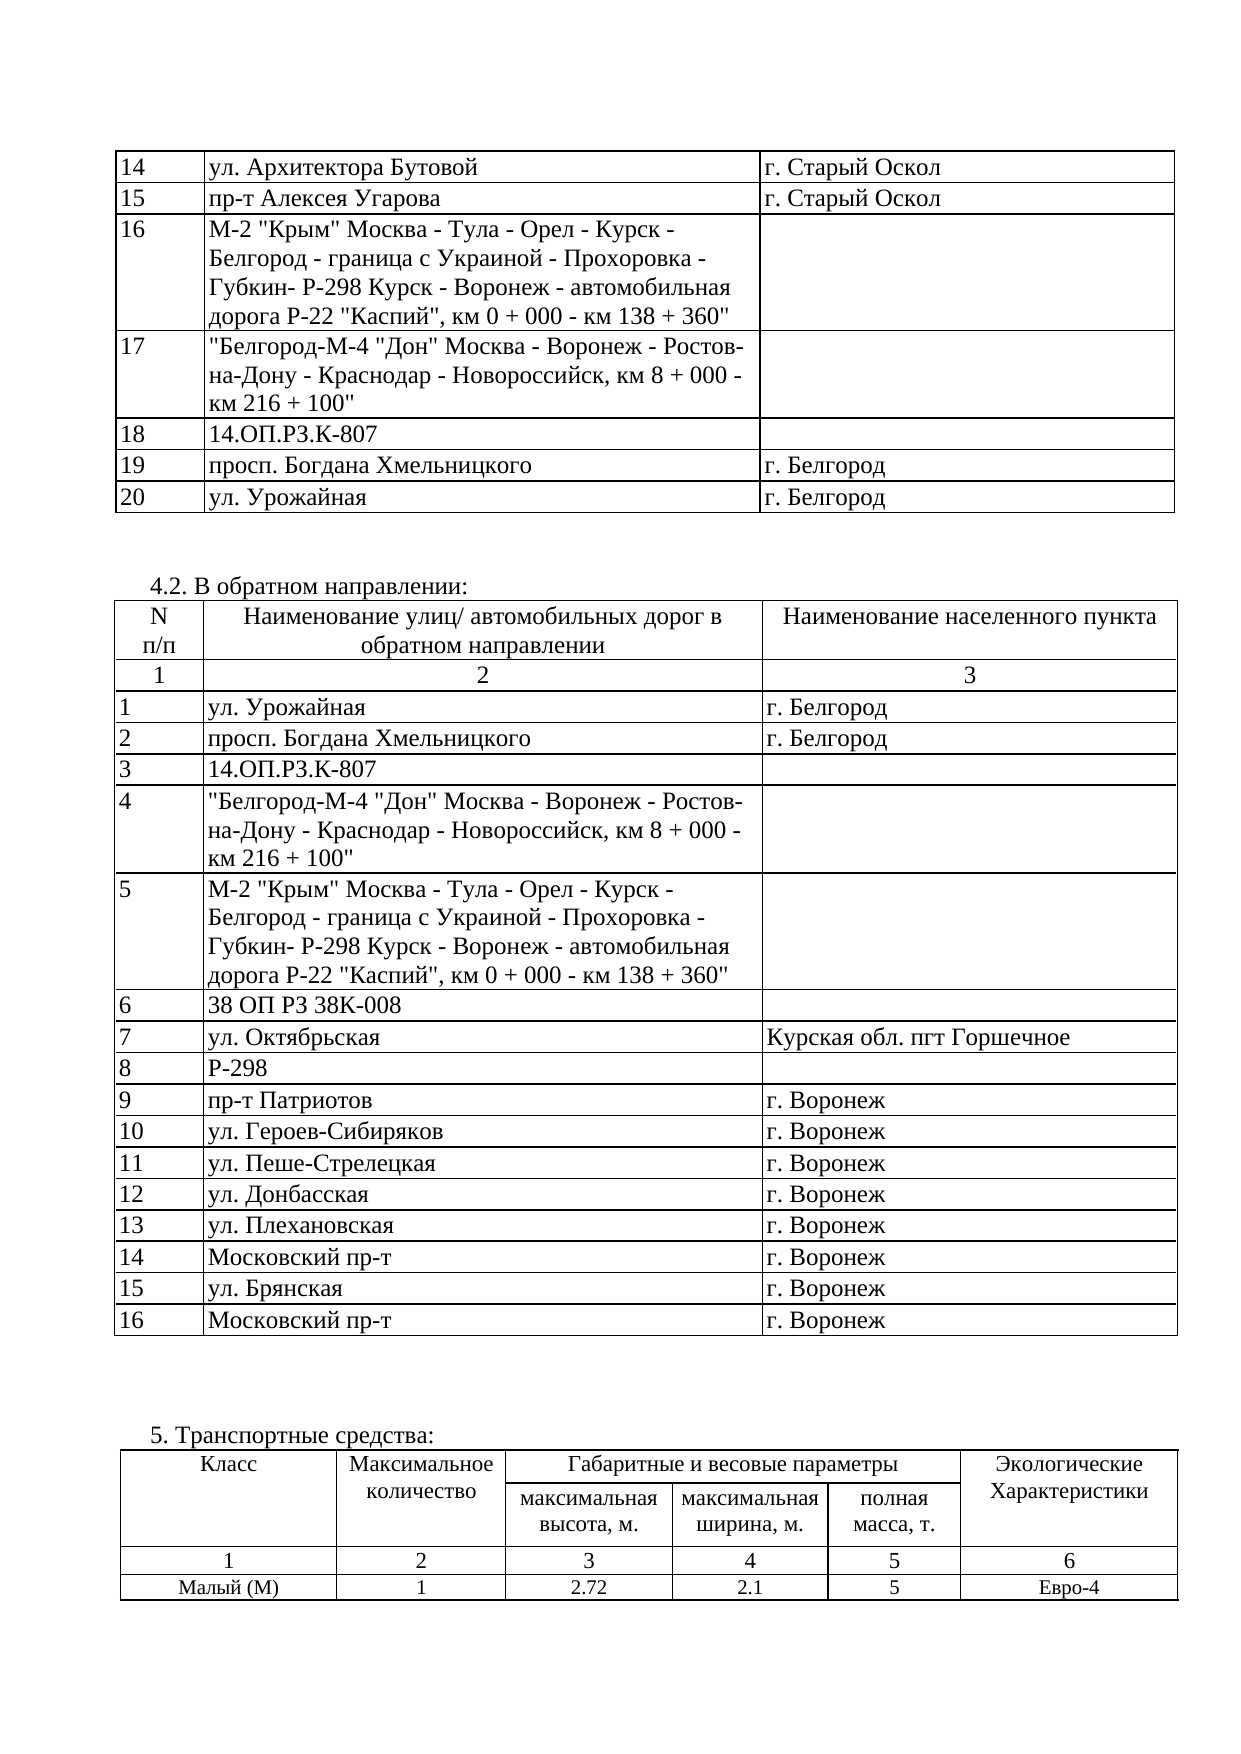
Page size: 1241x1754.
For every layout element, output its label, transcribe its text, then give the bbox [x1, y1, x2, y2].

table_cell 2.72 [506, 1575, 672, 1599]
table_cell г. Воронеж [763, 1178, 1177, 1209]
table_cell г. Старый Оскол [761, 183, 1174, 213]
table_cell 1 [115, 660, 203, 690]
table_cell 2 [337, 1547, 505, 1573]
table_cell ул. Архитектора Бутовой [205, 152, 759, 181]
table_cell 5 [115, 873, 203, 989]
table_cell максимальная ширина, м. [673, 1484, 827, 1546]
table_cell г. Воронеж [763, 1209, 1177, 1240]
table_cell Курская обл. пгт Горшечное [763, 1020, 1177, 1052]
table_cell Малый (М) [121, 1575, 336, 1599]
table_cell 15 [115, 1273, 203, 1303]
table_cell г. Воронеж [763, 1303, 1177, 1335]
table_cell 9 [115, 1084, 203, 1114]
table_cell 38 ОП РЗ 38К-008 [204, 990, 762, 1020]
table_cell 6 [115, 990, 203, 1020]
table_cell г. Воронеж [763, 1115, 1177, 1146]
table_cell 3 [763, 659, 1177, 690]
table_cell 11 [115, 1147, 203, 1177]
table_cell Р-298 [204, 1053, 762, 1083]
table_cell г. Старый Оскол [761, 152, 1174, 181]
table_cell [761, 419, 1174, 449]
table_cell полная масса, т. [829, 1484, 960, 1546]
table_header N п/п [115, 601, 203, 658]
table_cell 10 [115, 1116, 203, 1146]
table_cell Евро-4 [961, 1575, 1177, 1599]
table_cell ул. Донбасская [204, 1179, 762, 1209]
table_cell 5 [829, 1575, 960, 1599]
table_cell ул. Пеше-Стрелецкая [204, 1148, 762, 1177]
table_header Класс [121, 1451, 336, 1546]
table_cell г. Белгород [761, 482, 1174, 512]
table_cell 6 [961, 1547, 1177, 1573]
table_cell 5 [829, 1547, 960, 1573]
table_cell г. Воронеж [763, 1272, 1177, 1303]
table_cell [763, 1052, 1177, 1083]
table_cell 13 [115, 1210, 203, 1240]
table_cell ул. Героев-Сибиряков [204, 1116, 762, 1146]
table_cell г. Белгород [763, 690, 1177, 721]
table_header Наименование улиц/ автомобильных дорог в обратном направлении [204, 601, 762, 658]
table_cell "Белгород-М-4 "Дон" Москва - Воронеж - Ростов-на-Дону - Краснодар - Новороссийск, км 8 + 000 - км 216 + 100" [204, 786, 762, 872]
table_cell просп. Богдана Хмельницкого [205, 450, 759, 480]
table_cell 17 [117, 331, 204, 417]
table_cell [763, 753, 1177, 784]
text 5. Транспортные средства: [150, 1420, 1090, 1449]
table_cell г. Белгород [761, 450, 1174, 480]
table_cell "Белгород-М-4 "Дон" Москва - Воронеж - Ростов-на-Дону - Краснодар - Новороссийск, км 8 + 000 - км 216 + 100" [205, 331, 759, 417]
table_cell Московский пр-т [204, 1242, 762, 1272]
table_cell [763, 784, 1177, 872]
table_cell 14 [117, 152, 204, 181]
table_cell 2.1 [673, 1575, 827, 1599]
table_cell 7 [115, 1021, 203, 1052]
table_cell 15 [117, 183, 204, 213]
table_header Экологические Характеристики [961, 1451, 1177, 1546]
table_cell г. Воронеж [763, 1240, 1177, 1272]
table_cell ул. Плехановская [204, 1211, 762, 1240]
table_cell пр-т Патриотов [204, 1085, 762, 1114]
table_cell [763, 872, 1177, 989]
table_cell Московский пр-т [204, 1305, 762, 1335]
table_cell 1 [337, 1575, 505, 1599]
table_header Максимальное количество [337, 1451, 505, 1546]
table_cell ул. Урожайная [204, 692, 762, 721]
table_cell просп. Богдана Хмельницкого [204, 723, 762, 753]
table_cell 20 [117, 482, 204, 512]
table_cell г. Белгород [763, 721, 1177, 753]
table_cell 2 [204, 660, 762, 690]
table_header Наименование населенного пункта [763, 601, 1177, 658]
table_cell 1 [121, 1547, 336, 1573]
table_cell 3 [115, 754, 203, 784]
table_cell [761, 215, 1174, 329]
table_header Габаритные и весовые параметры [506, 1451, 960, 1482]
table_cell 14.ОП.РЗ.К-807 [204, 755, 762, 784]
table_cell 3 [506, 1547, 672, 1573]
table_cell 14.ОП.РЗ.К-807 [205, 419, 759, 449]
table_cell 4 [673, 1547, 827, 1573]
table_cell пр-т Алексея Угарова [205, 183, 759, 213]
table_cell максимальная высота, м. [506, 1484, 672, 1546]
text 4.2. В обратном направлении: [150, 571, 1090, 599]
table_cell ул. Урожайная [205, 482, 759, 512]
table_cell 2 [115, 723, 203, 753]
table_cell 16 [117, 215, 204, 329]
table_cell 1 [115, 691, 203, 721]
table_cell [763, 989, 1177, 1020]
table_cell 19 [117, 450, 204, 480]
table_cell 16 [115, 1304, 203, 1335]
table_cell г. Воронеж [763, 1083, 1177, 1114]
table_cell ул. Октябрьская [204, 1022, 762, 1052]
table_cell ул. Брянская [204, 1273, 762, 1303]
table_cell 12 [115, 1179, 203, 1209]
table_cell г. Воронеж [763, 1146, 1177, 1177]
table_cell 18 [117, 419, 204, 449]
table_cell 4 [115, 785, 203, 872]
table_cell 14 [115, 1241, 203, 1272]
table_cell [761, 331, 1174, 417]
table_cell 8 [115, 1053, 203, 1083]
